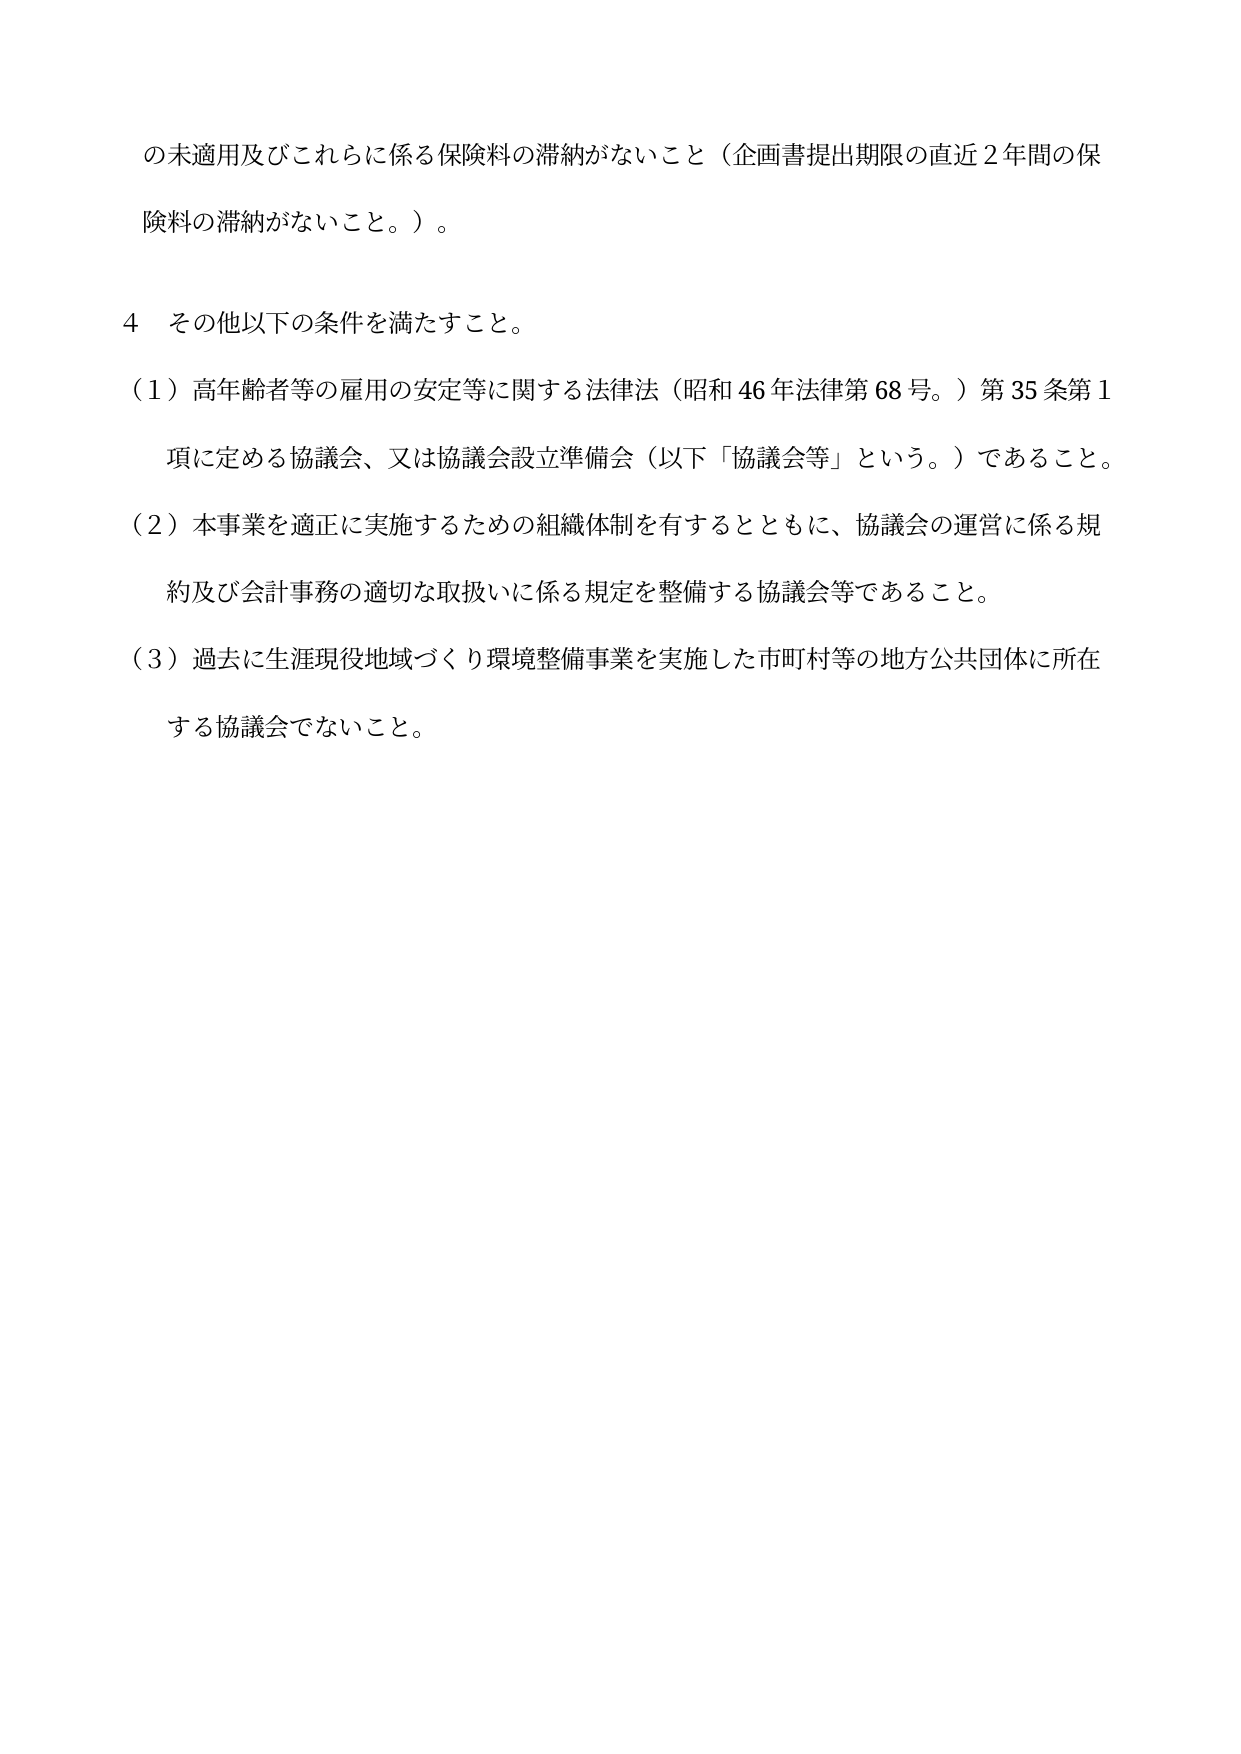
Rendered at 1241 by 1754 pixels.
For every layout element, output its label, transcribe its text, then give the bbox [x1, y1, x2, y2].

text ４ その他以下の条件を満たすこと。 [118, 288, 1122, 355]
text （３）過去に生涯現役地域づくり環境整備事業を実施した市町村等の地方公共団体に所在する協議会でないこと。 [118, 624, 1122, 759]
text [118, 120, 1122, 254]
text （２）本事業を適正に実施するための組織体制を有するとともに、協議会の運営に係る規約及び会計事務の適切な取扱いに係る規定を整備する協議会等であること。 [118, 490, 1122, 624]
text （１）高年齢者等の雇用の安定等に関する法律法（昭和46年法律第68号。）第35条第１項に定める協議会、又は協議会設立準備会（以下「協議会等」という。）であること。 [118, 355, 1122, 490]
